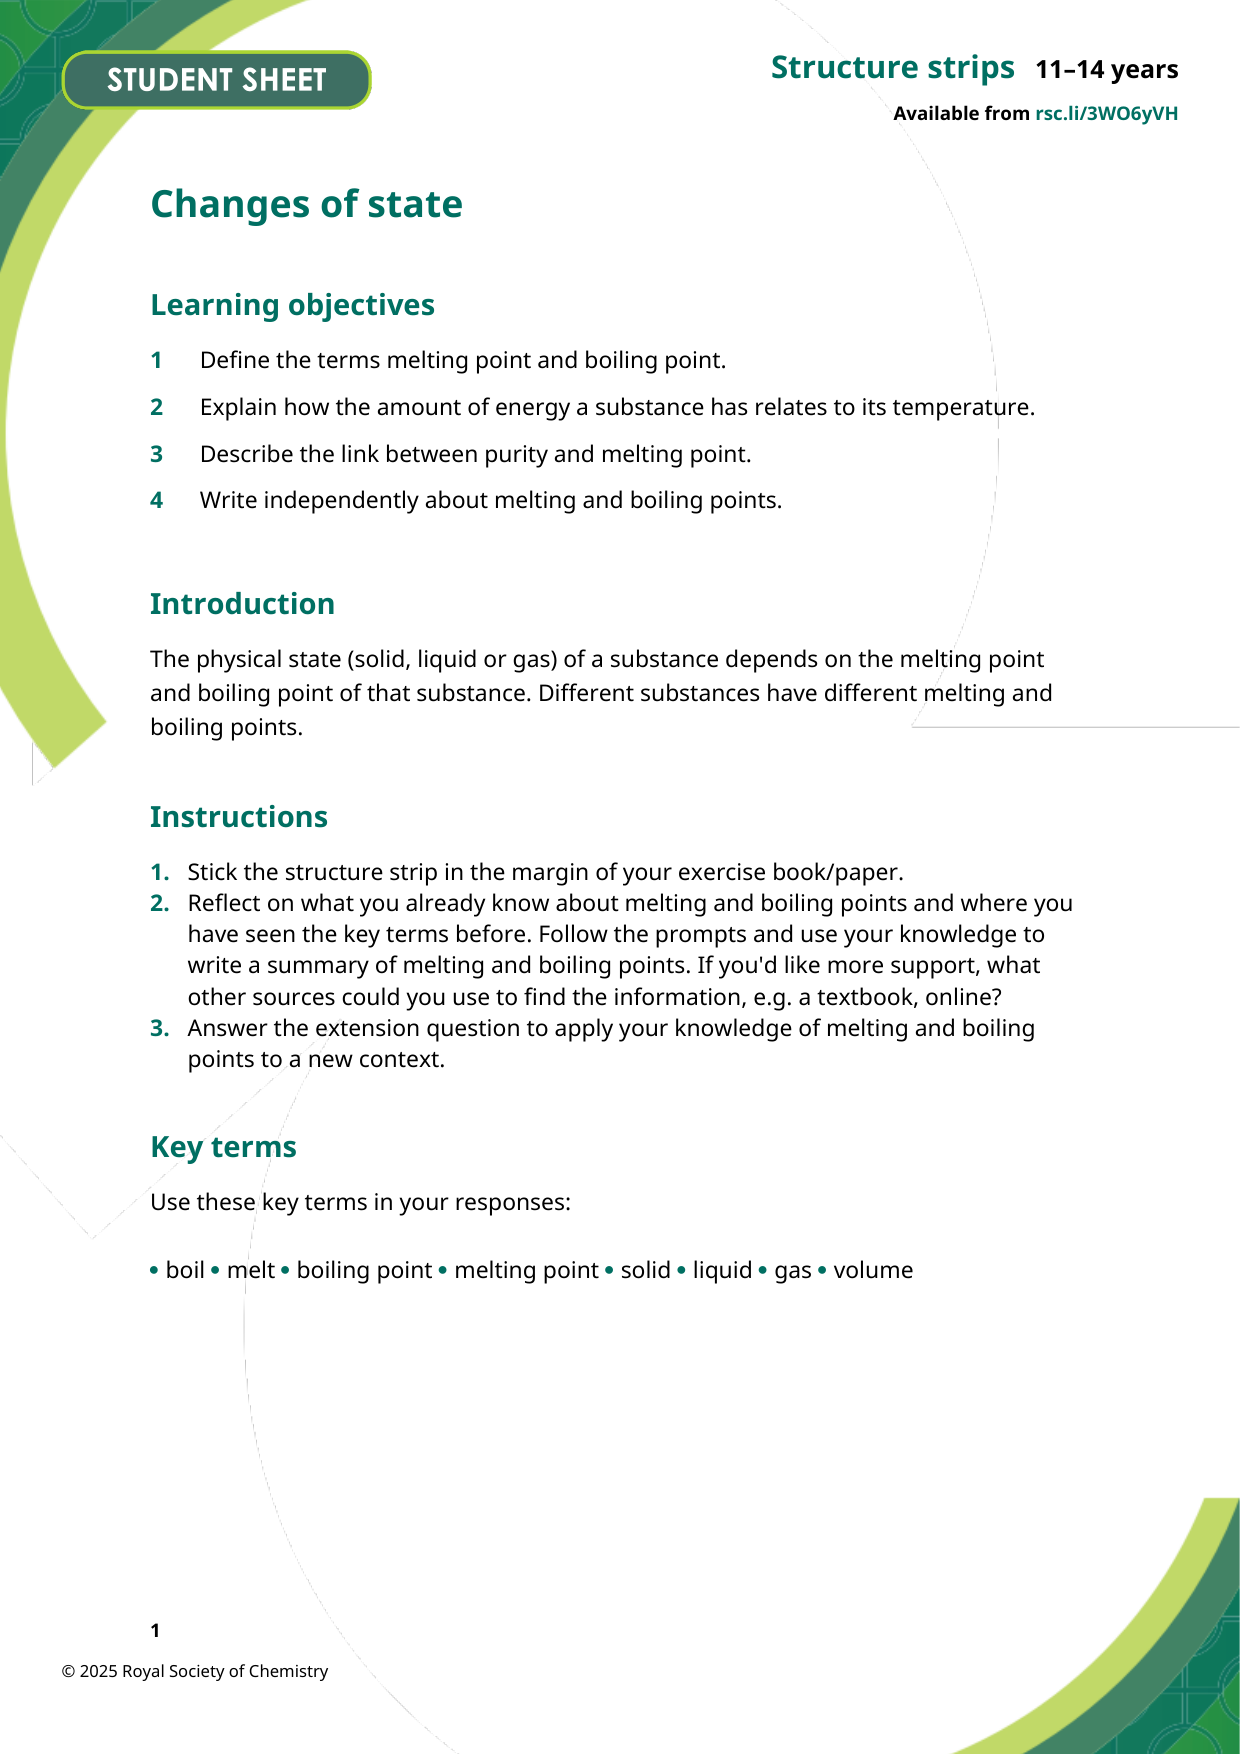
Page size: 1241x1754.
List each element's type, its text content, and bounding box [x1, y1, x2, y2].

list Reflect on what you already know about melting and boiling points and where you have seen the key terms before. Follow the prompts and use your knowledge to write a summary of melting and boiling points. If you'd like more support, what other sources could you use to find the information, e.g. a textbook, online? [150, 887, 1090, 1012]
text Instructions [150, 796, 1090, 836]
text Use these key terms in your responses: [150, 1186, 1090, 1217]
text Changes of state [150, 177, 1090, 228]
text Learning objectives [150, 284, 1090, 324]
text Describe the link between purity and melting point. [150, 438, 1090, 469]
text Write independently about melting and boiling points. [150, 484, 1090, 516]
list Stick the structure strip in the margin of your exercise book/paper. [150, 856, 1090, 887]
picture [61, 50, 372, 110]
text Key terms [150, 1127, 1090, 1166]
text boil melt boiling point melting point solid liquid gas volume [150, 1253, 1090, 1285]
text Introduction [150, 583, 1090, 623]
text Define the terms melting point and boiling point. [150, 344, 1090, 375]
text Explain how the amount of energy a substance has relates to its temperature. [150, 391, 1090, 422]
text The physical state (solid, liquid or gas) of a substance depends on the melting point and boiling point of that substance. Different substances have different melting and boiling points. [150, 643, 1090, 742]
list Answer the extension question to apply your knowledge of melting and boiling points to a new context. [150, 1012, 1090, 1074]
